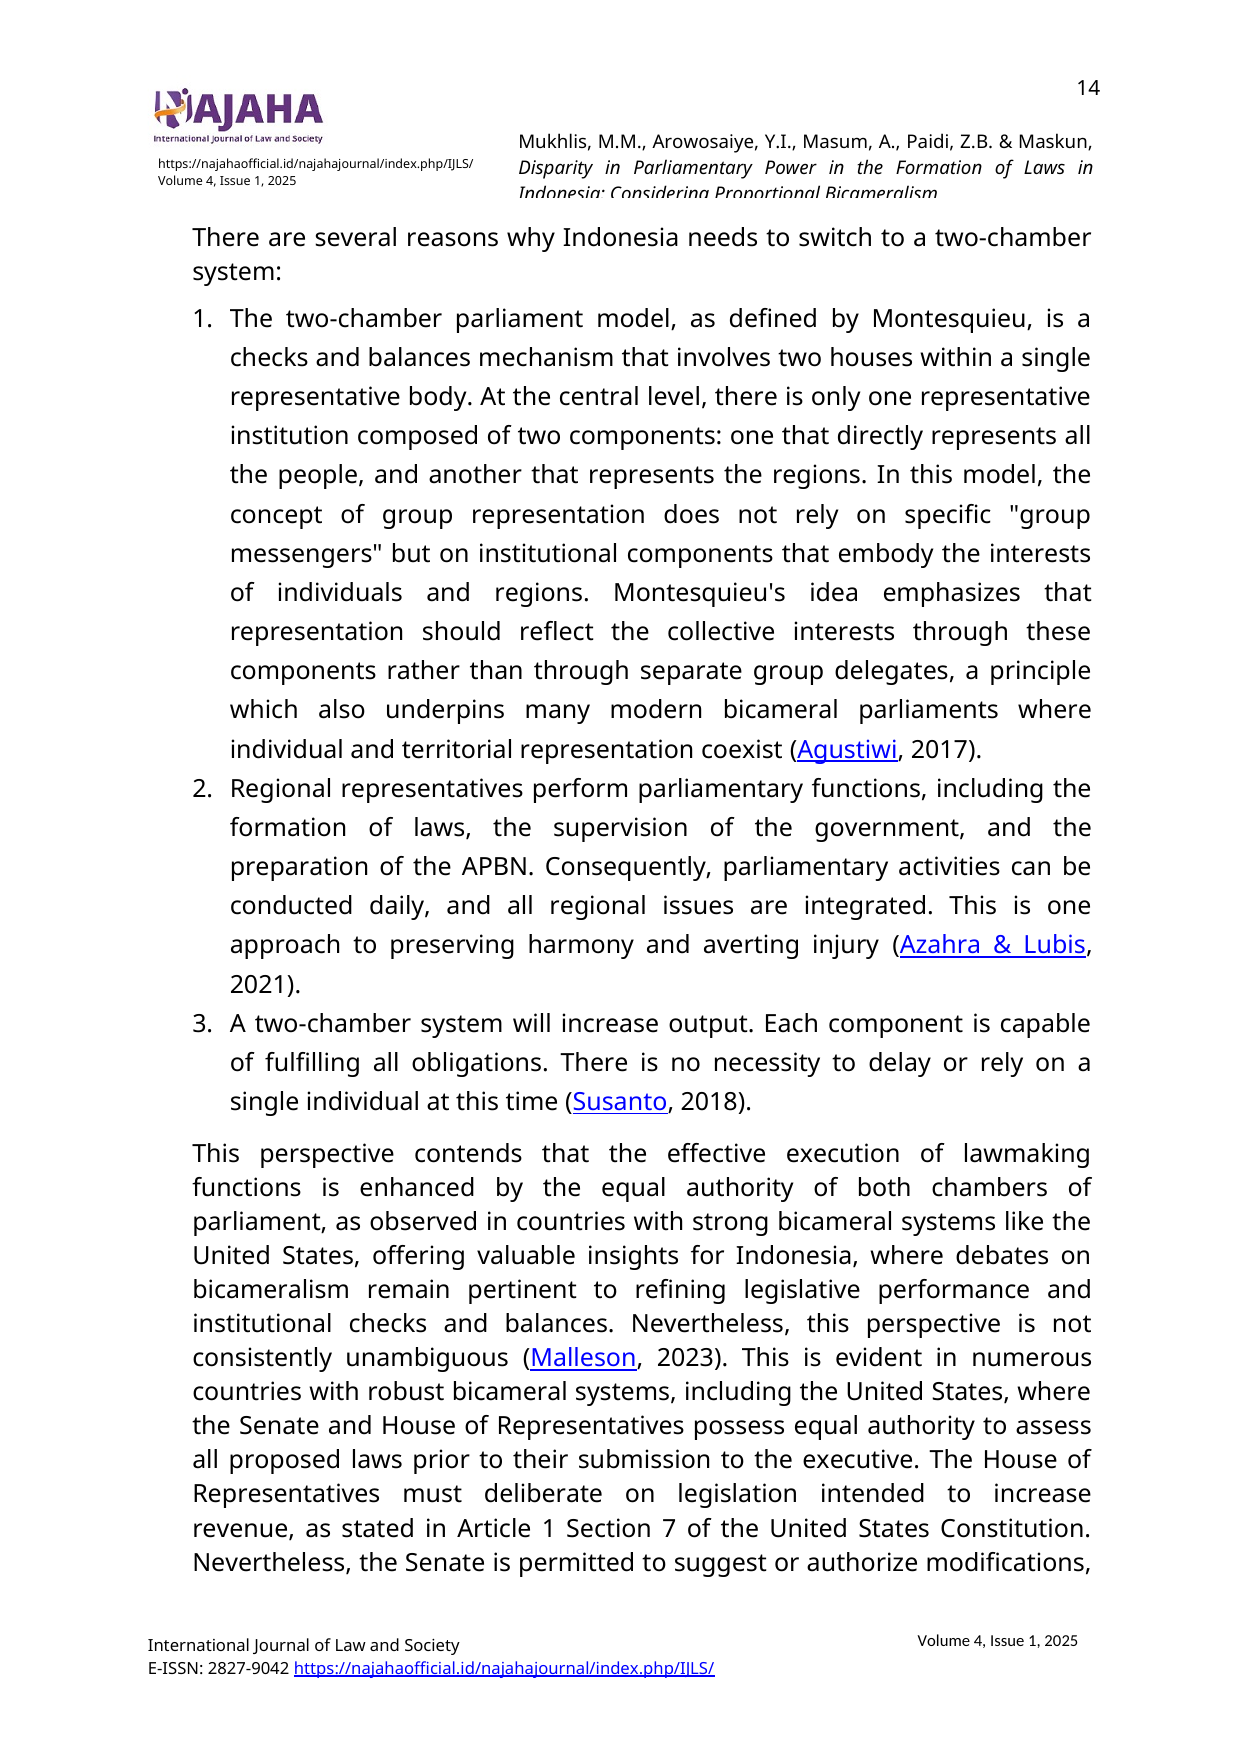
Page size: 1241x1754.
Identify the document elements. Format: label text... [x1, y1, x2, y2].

list A two-chamber system will increase output. Each component is capable of fulfilling all obligations. There is no necessity to delay or rely on a single individual at this time (Susanto, 2018). [192, 1006, 1092, 1118]
picture [147, 75, 328, 158]
list The two-chamber parliament model, as defined by Montesquieu, is a checks and balances mechanism that involves two houses within a single representative body. At the central level, there is only one representative institution composed of two components: one that directly represents all the people, and another that represents the regions. In this model, the concept of group representation does not rely on specific "group messengers" but on institutional components that embody the interests of individuals and regions. Montesquieu's idea emphasizes that representation should reflect the collective interests through these components rather than through separate group delegates, a principle which also underpins many modern bicameral parliaments where individual and territorial representation coexist (Agustiwi, 2017). [192, 301, 1092, 765]
list Regional representatives perform parliamentary functions, including the formation of laws, the supervision of the government, and the preparation of the APBN. Consequently, parliamentary activities can be conducted daily, and all regional issues are integrated. This is one approach to preserving harmony and averting injury (Azahra & Lubis, 2021). [192, 771, 1092, 1000]
text There are several reasons why Indonesia needs to switch to a two-chamber system: [192, 220, 1092, 288]
